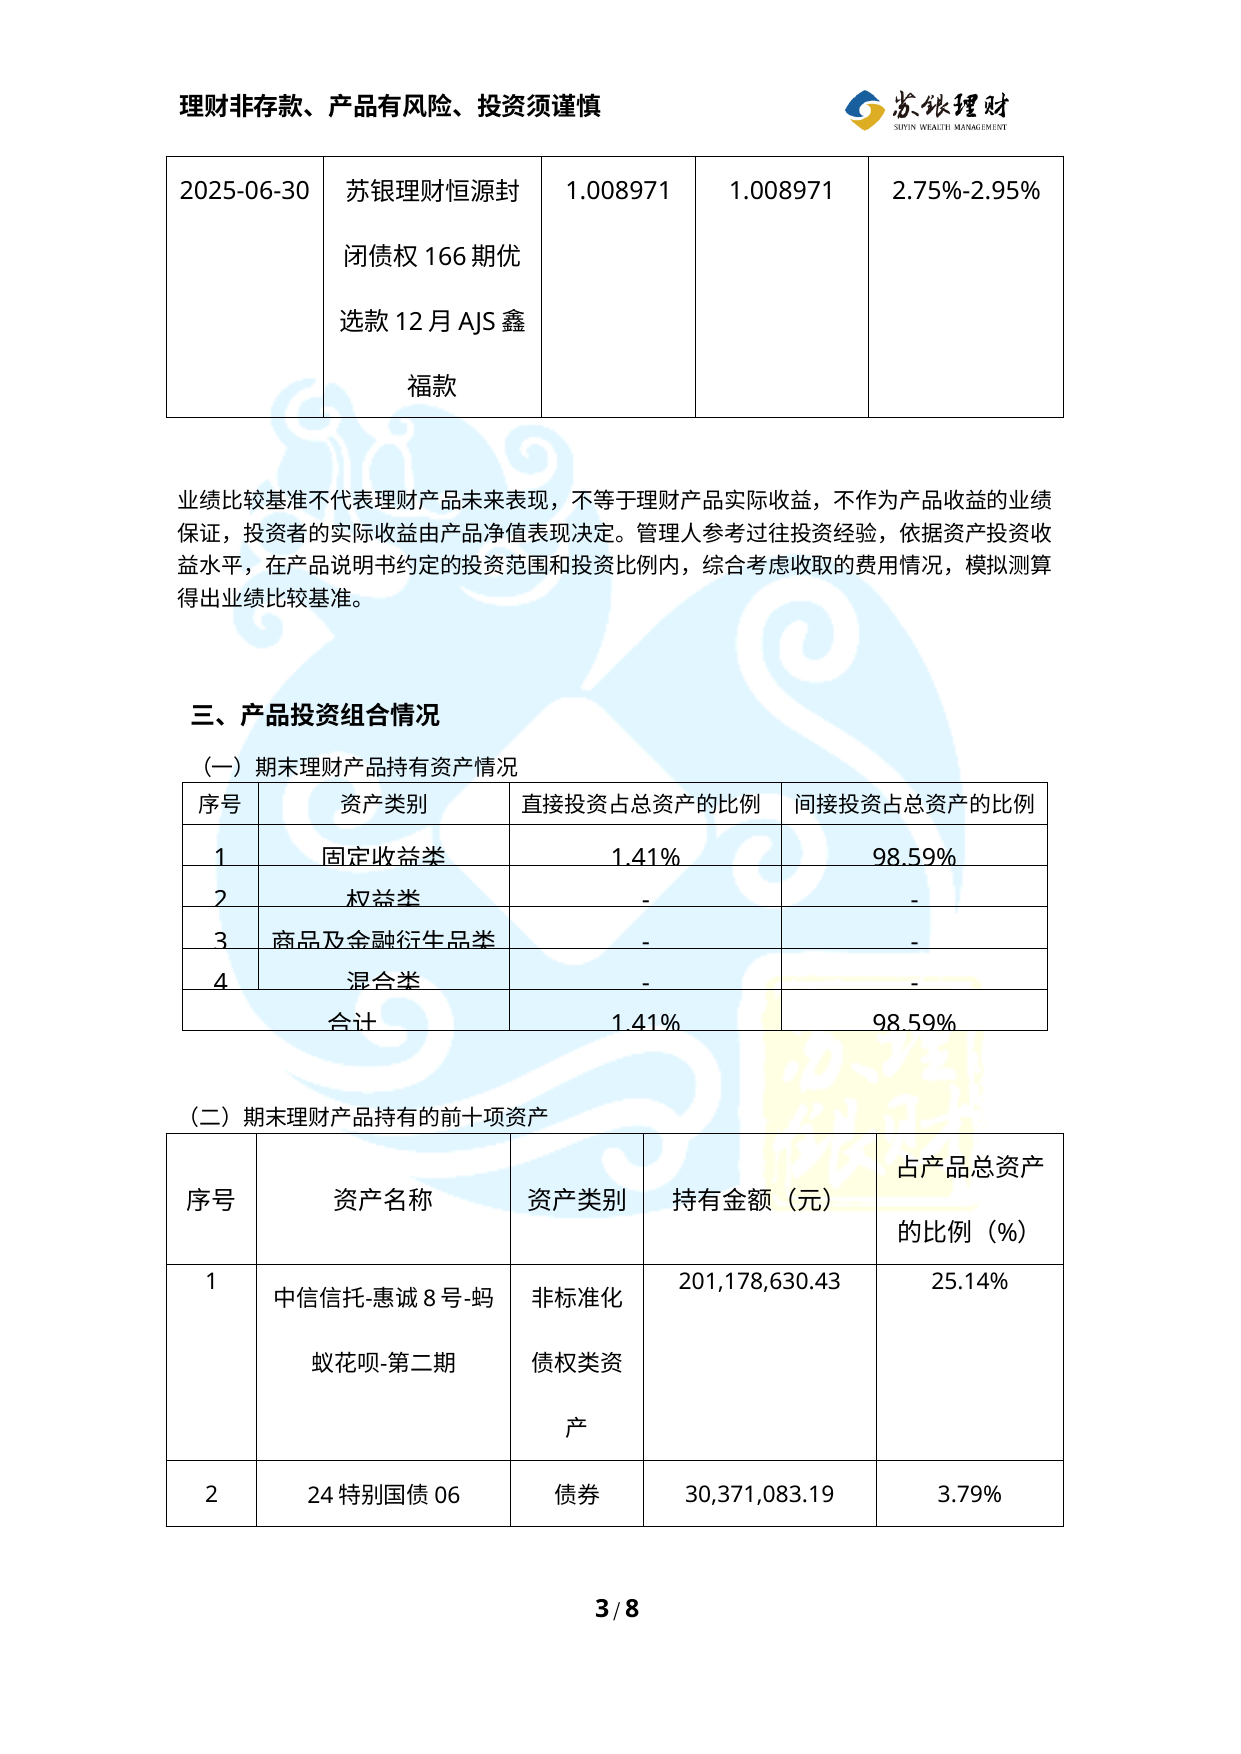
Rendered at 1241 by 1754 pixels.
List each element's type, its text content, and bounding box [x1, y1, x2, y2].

table_cell 25.14% [877, 1265, 1063, 1459]
table_cell 2 [183, 866, 258, 906]
table_header 直接投资占总资产的比例 [510, 783, 781, 823]
subtitle （一）期末理财产品持有资产情况 [190, 750, 1053, 782]
table_cell 2.75%-2.95% [869, 157, 1063, 417]
table_cell 商品及金融衍生品类 [259, 907, 509, 948]
table_cell 24特别国债06 [257, 1461, 510, 1526]
table_cell 3 [183, 907, 258, 948]
subtitle 三、产品投资组合情况 [190, 681, 1053, 746]
table_cell 1.008971 [696, 157, 868, 417]
table_cell 4 [183, 949, 258, 989]
table_cell 201,178,630.43 [644, 1265, 876, 1459]
table_cell 合计 [183, 990, 509, 1030]
table_cell 中信信托-惠诚8号-蚂蚁花呗-第二期 [257, 1265, 510, 1459]
table_cell - [782, 866, 1047, 906]
table_cell - [782, 949, 1047, 989]
table_cell 2 [167, 1461, 256, 1526]
table_header 资产名称 [257, 1134, 510, 1263]
table_cell 固定收益类 [259, 825, 509, 865]
table_cell 98.59% [782, 825, 1047, 865]
table_cell 权益类 [259, 866, 509, 906]
table_cell 混合类 [259, 949, 509, 989]
table_header 资产类别 [259, 783, 509, 823]
table_cell 1.41% [510, 990, 781, 1030]
table_header 持有金额（元） [644, 1134, 876, 1263]
table_cell - [510, 866, 781, 906]
table_cell - [510, 949, 781, 989]
subtitle （二）期末理财产品持有的前十项资产 [177, 1100, 1053, 1132]
picture [820, 72, 1039, 143]
table_cell 1.41% [510, 825, 781, 865]
table_cell 30,371,083.19 [644, 1461, 876, 1526]
table_cell 非标准化债权类资产 [511, 1265, 643, 1459]
table_header 序号 [183, 783, 258, 823]
table_header 间接投资占总资产的比例 [782, 783, 1047, 823]
table_cell 苏银理财恒源封闭债权166期优选款12月AJS鑫福款 [324, 157, 541, 417]
table_cell 1 [183, 825, 258, 865]
table_cell 3.79% [877, 1461, 1063, 1526]
table_cell - [510, 907, 781, 948]
table_header 资产类别 [511, 1134, 643, 1263]
table_cell 债券 [511, 1461, 643, 1526]
table_cell 1.008971 [542, 157, 695, 417]
table_header 序号 [167, 1134, 256, 1263]
table_header 占产品总资产的比例（%） [877, 1134, 1063, 1263]
table_cell 98.59% [782, 990, 1047, 1030]
table_cell 2025-06-30 [167, 157, 323, 417]
table_cell - [782, 907, 1047, 948]
table_cell 1 [167, 1265, 256, 1459]
text 业绩比较基准不代表理财产品未来表现，不等于理财产品实际收益，不作为产品收益的业绩保证，投资者的实际收益由产品净值表现决定。管理人参考过往投资经验，依据资产投资收益水平，在产品说明书约定的投资范围和投资比例内，综合考虑收取的费用情况，模拟测算得出业绩比较基准。 [177, 483, 1053, 613]
